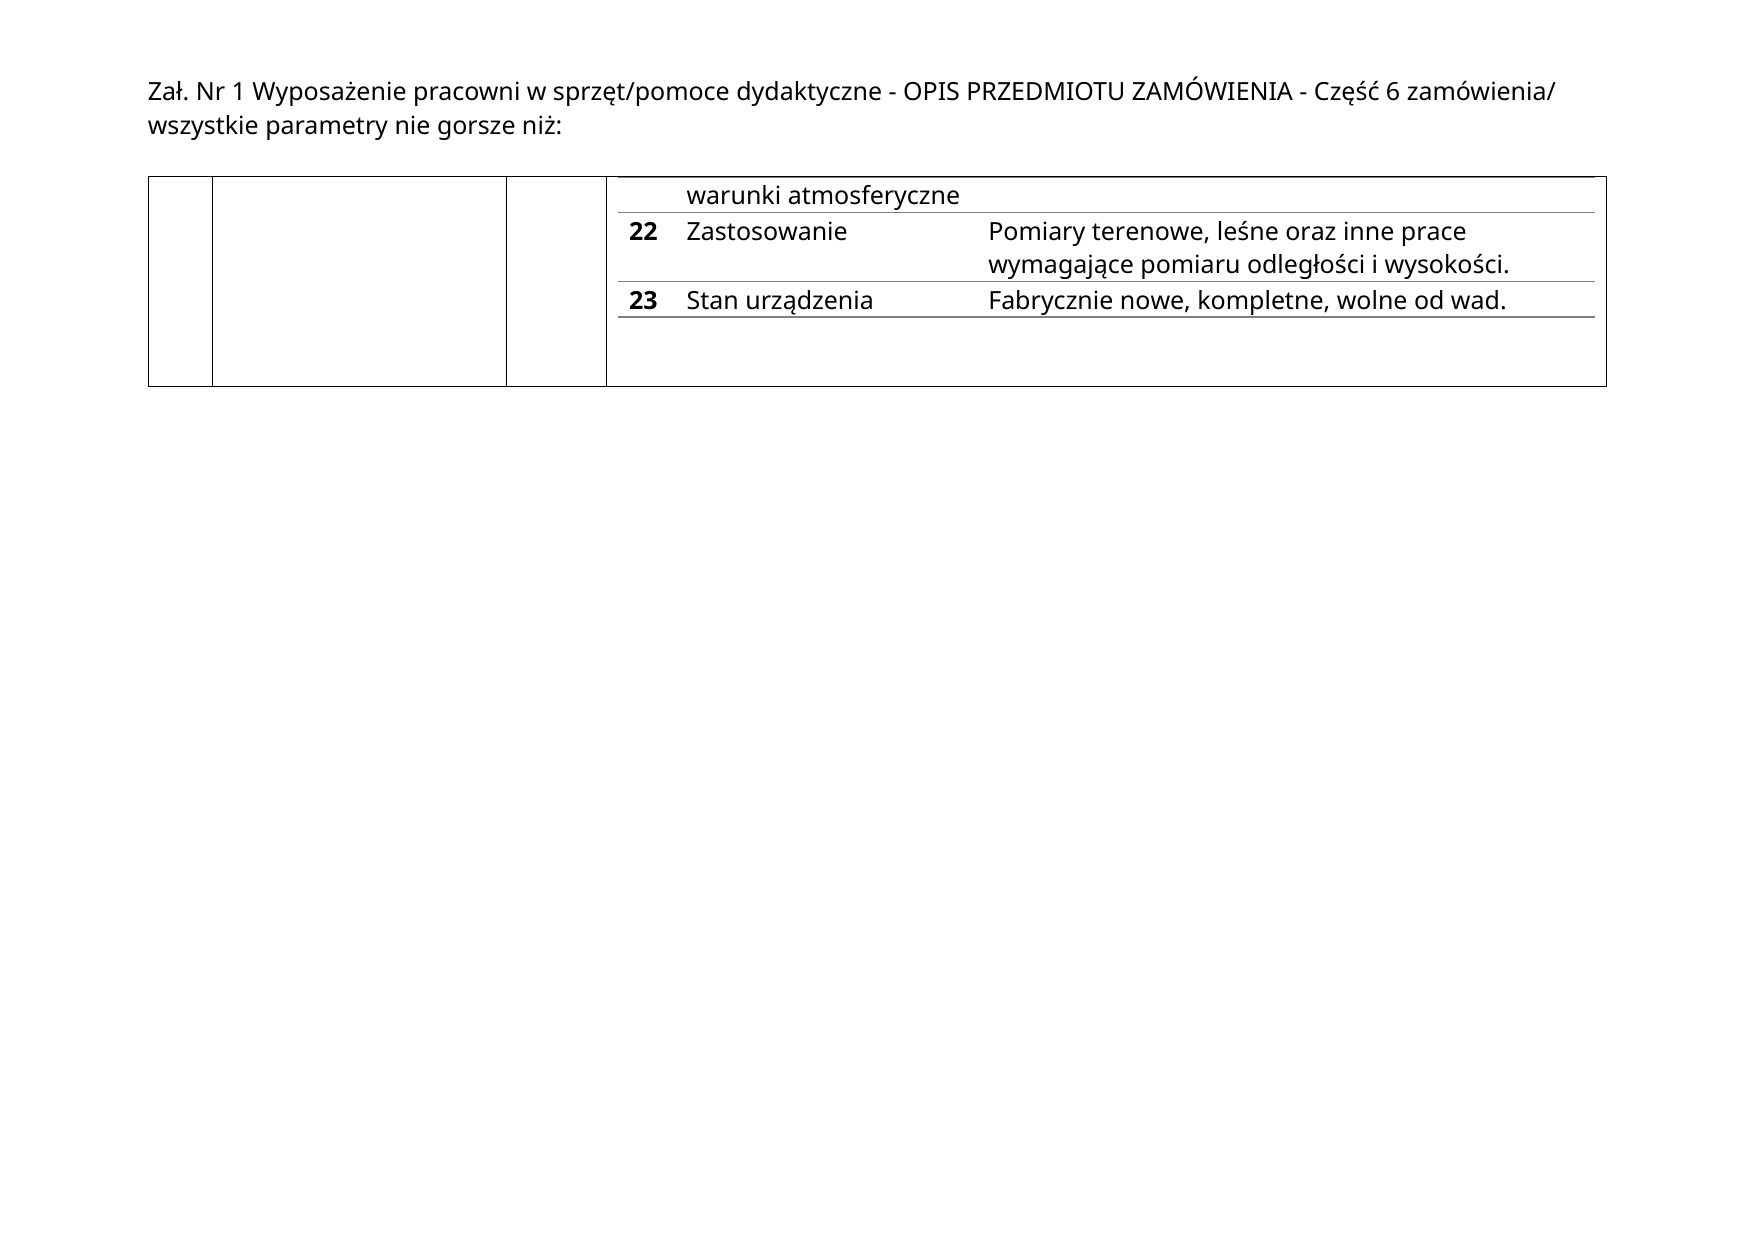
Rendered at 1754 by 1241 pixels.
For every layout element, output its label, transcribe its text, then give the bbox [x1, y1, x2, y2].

table_cell 3 [149, 177, 212, 386]
table_cell 1 [507, 177, 606, 386]
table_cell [213, 177, 506, 386]
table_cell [607, 177, 1606, 386]
